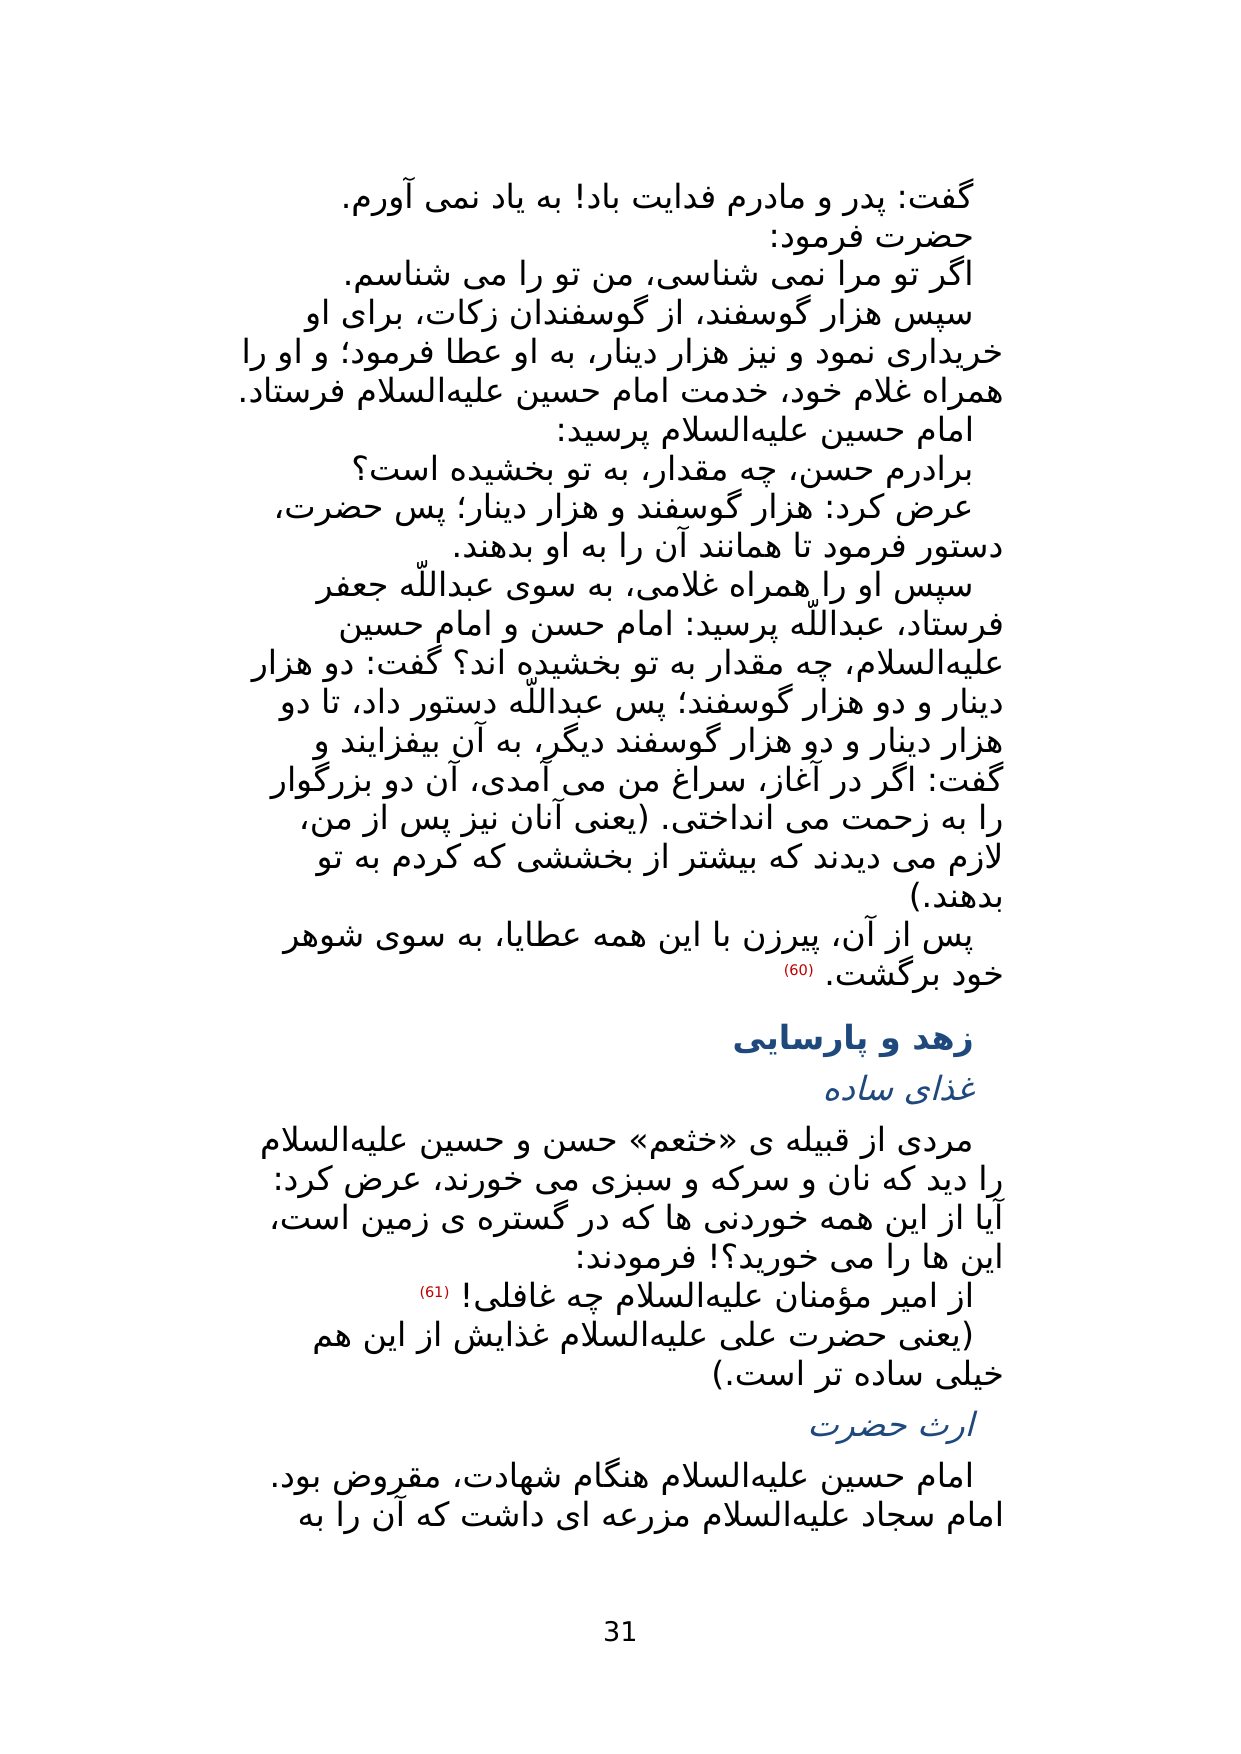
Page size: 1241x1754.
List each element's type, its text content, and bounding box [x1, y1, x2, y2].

text گفت: پدر و مادرم فدایت باد! به یاد نمی آورم. [236, 177, 1004, 216]
text برادرم حسن، چه مقدار، به تو بخشیده است؟ [236, 449, 1004, 488]
text امام حسین علیه‌السلام پرسید: [236, 410, 1004, 449]
subtitle غذای ساده [236, 1069, 1004, 1108]
text حضرت فرمود: [236, 216, 1004, 255]
text مردی از قبیله ی «خثعم» حسن و حسین عليه‌السلام را دید که نان و سرکه و سبزی می خورند، عرض کرد: آیا از این همه خوردنی ها که در گستره ی زمین است، این ها را می خورید؟! فرمودند: [236, 1121, 1004, 1276]
text از امیر مؤمنان علیه‌السلام چه غافلی! (61) [236, 1276, 1004, 1315]
text سپس هزار گوسفند، از گوسفندان زکات، برای او خریداری نمود و نیز هزار دینار، به او عطا فرمود؛ و او را همراه غلام خود، خدمت امام حسین علیه‌السلام فرستاد. [236, 294, 1004, 410]
text سپس او را همراه غلامی، به سوی عبداللّه جعفر فرستاد، عبداللّه پرسید: امام حسن و امام حسین عليه‌السلام، چه مقدار به تو بخشیده اند؟ گفت: دو هزار دینار و دو هزار گوسفند؛ پس عبداللّه دستور داد، تا دو هزار دینار و دو هزار گوسفند دیگر، به آن بیفزایند و گفت: اگر در آغاز، سراغ من می آمدی، آن دو بزرگوار را به زحمت می انداختی. (یعنی آنان نیز پس از من، لازم می دیدند که بیشتر از بخششی که کردم به تو بدهند.) [236, 566, 1004, 915]
text عرض کرد: هزار گوسفند و هزار دینار؛ پس حضرت، دستور فرمود تا همانند آن را به او بدهند. [236, 488, 1004, 566]
text اگر تو مرا نمی شناسی، من تو را می شناسم. [236, 255, 1004, 294]
text (یعنی حضرت علی علیه‌السلام غذایش از این هم خیلی ساده تر است.) [236, 1315, 1004, 1393]
subtitle زهد و پارسایی [236, 1018, 1004, 1057]
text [236, 1457, 1004, 1534]
text پس از آن، پیرزن با این همه عطایا، به سوی شوهر خود برگشت. (60) [236, 915, 1004, 993]
subtitle ارث حضرت [236, 1405, 1004, 1444]
